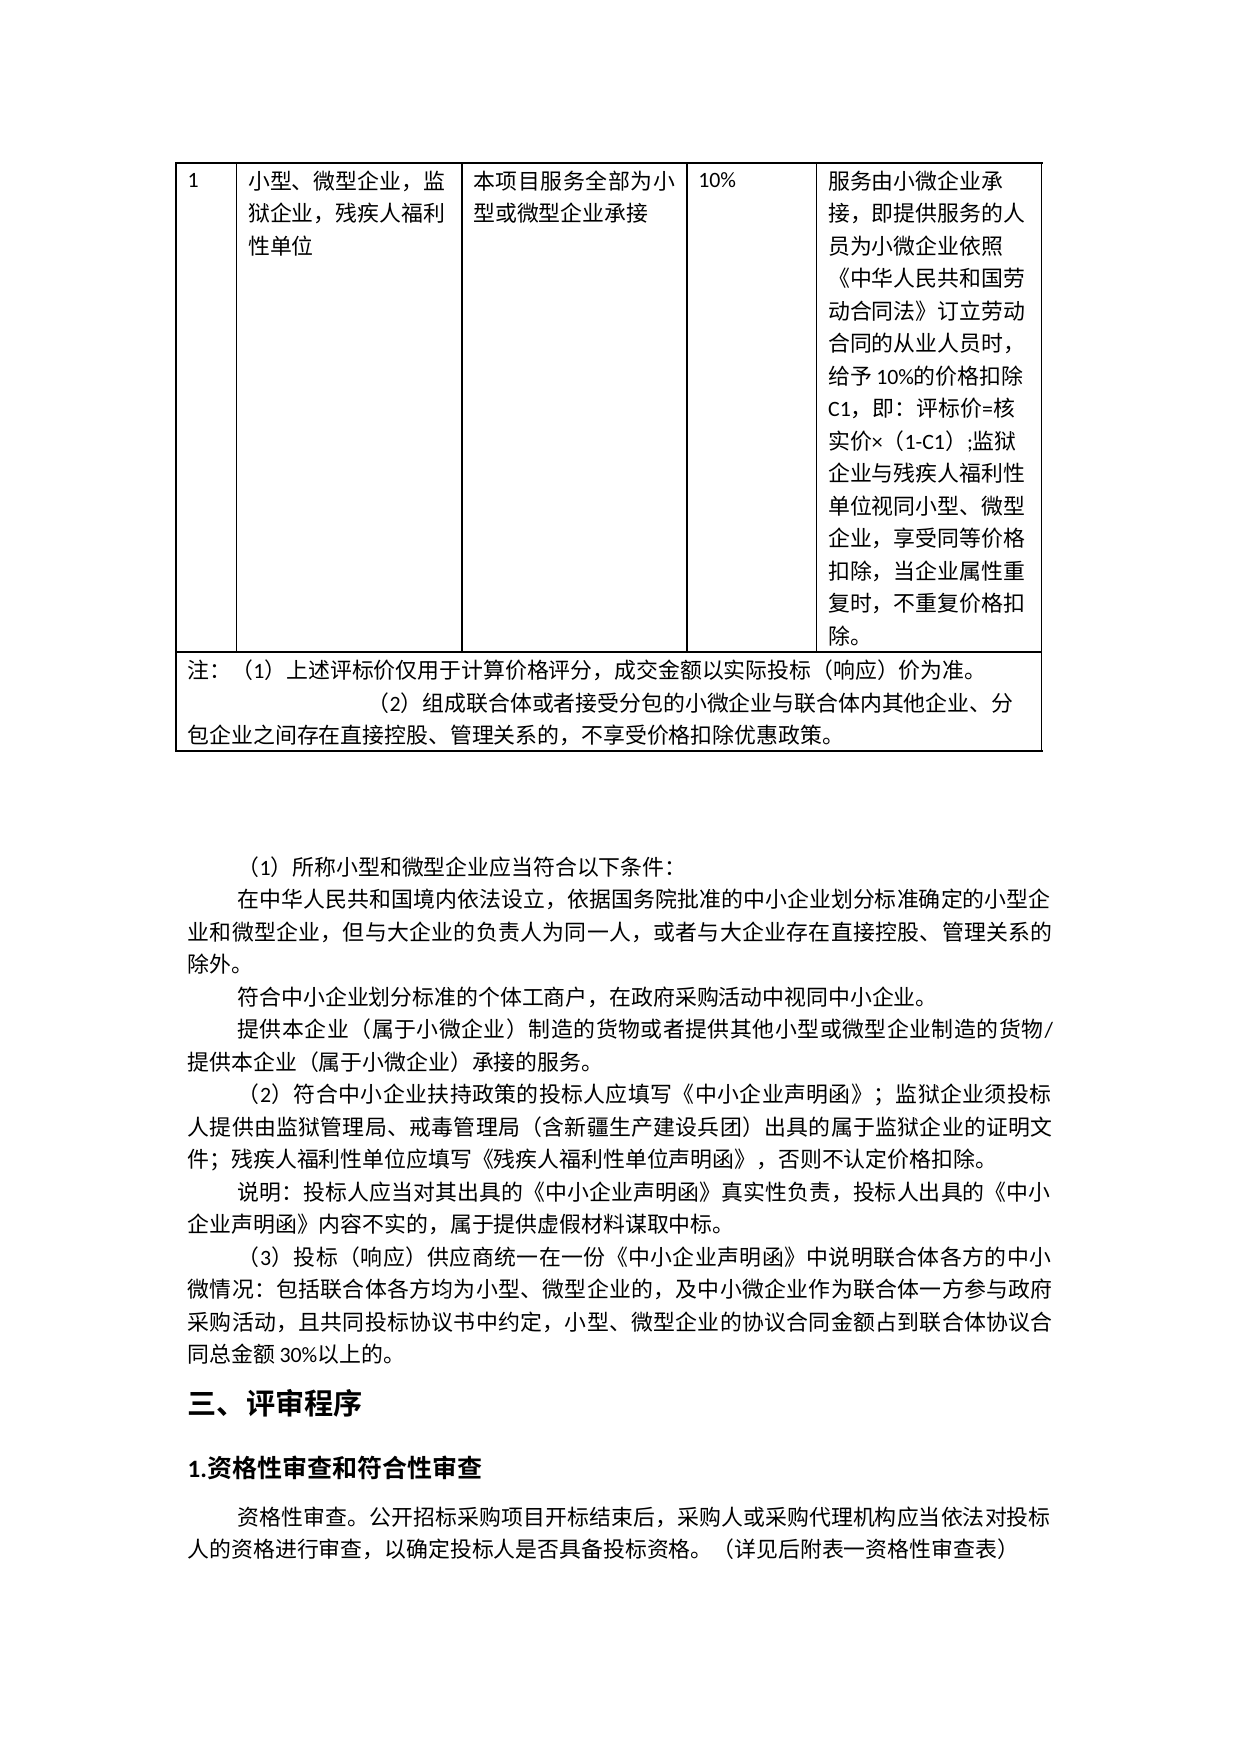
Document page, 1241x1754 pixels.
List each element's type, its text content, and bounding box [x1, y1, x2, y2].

text 在中华人民共和国境内依法设立，依据国务院批准的中小企业划分标准确定的小型企业和微型企业，但与大企业的负责人为同一人，或者与大企业存在直接控股、管理关系的除外。 [187, 882, 1053, 979]
table_cell 10% [688, 164, 816, 651]
table_cell 本项目服务全部为小型或微型企业承接 [463, 164, 686, 651]
table_cell 小型、微型企业，监狱企业，残疾人福利性单位 [237, 164, 461, 651]
table_cell 服务由小微企业承接，即提供服务的人员为小微企业依照《中华人民共和国劳动合同法》订立劳动合同的从业人员时，给予10%的价格扣除C1，即：评标价=核实价×（1-C1）;监狱企业与残疾人福利性单位视同小型、微型企业，享受同等价格扣除，当企业属性重复时，不重复价格扣除。 [817, 164, 1041, 651]
text （1）所称小型和微型企业应当符合以下条件： [187, 849, 1053, 882]
text 符合中小企业划分标准的个体工商户，在政府采购活动中视同中小企业。 [187, 979, 1053, 1012]
table_cell 注：（1）上述评标价仅用于计算价格评分，成交金额以实际投标（响应）价为准。 （2）组成联合体或者接受分包的小微企业与联合体内其他企业、分包企业之间存在直接控股、管理关系的，不享受价格扣除优惠政策。 [177, 653, 1041, 750]
text （3）投标（响应）供应商统一在一份《中小企业声明函》中说明联合体各方的中小微情况：包括联合体各方均为小型、微型企业的，及中小微企业作为联合体一方参与政府采购活动，且共同投标协议书中约定，小型、微型企业的协议合同金额占到联合体协议合同总金额30%以上的。 [187, 1239, 1053, 1369]
text 三、评审程序 [187, 1369, 1053, 1434]
text 资格性审查。公开招标采购项目开标结束后，采购人或采购代理机构应当依法对投标人的资格进行审查，以确定投标人是否具备投标资格。（详见后附表一资格性审查表） [187, 1499, 1053, 1564]
text 1.资格性审查和符合性审查 [187, 1434, 1053, 1499]
text 说明：投标人应当对其出具的《中小企业声明函》真实性负责，投标人出具的《中小企业声明函》内容不实的，属于提供虚假材料谋取中标。 [187, 1174, 1053, 1239]
table_cell 1 [177, 164, 236, 651]
text 提供本企业（属于小微企业）制造的货物或者提供其他小型或微型企业制造的货物/提供本企业（属于小微企业）承接的服务。 [187, 1012, 1053, 1077]
text （2）符合中小企业扶持政策的投标人应填写《中小企业声明函》；监狱企业须投标人提供由监狱管理局、戒毒管理局（含新疆生产建设兵团）出具的属于监狱企业的证明文件；残疾人福利性单位应填写《残疾人福利性单位声明函》，否则不认定价格扣除。 [187, 1077, 1053, 1174]
